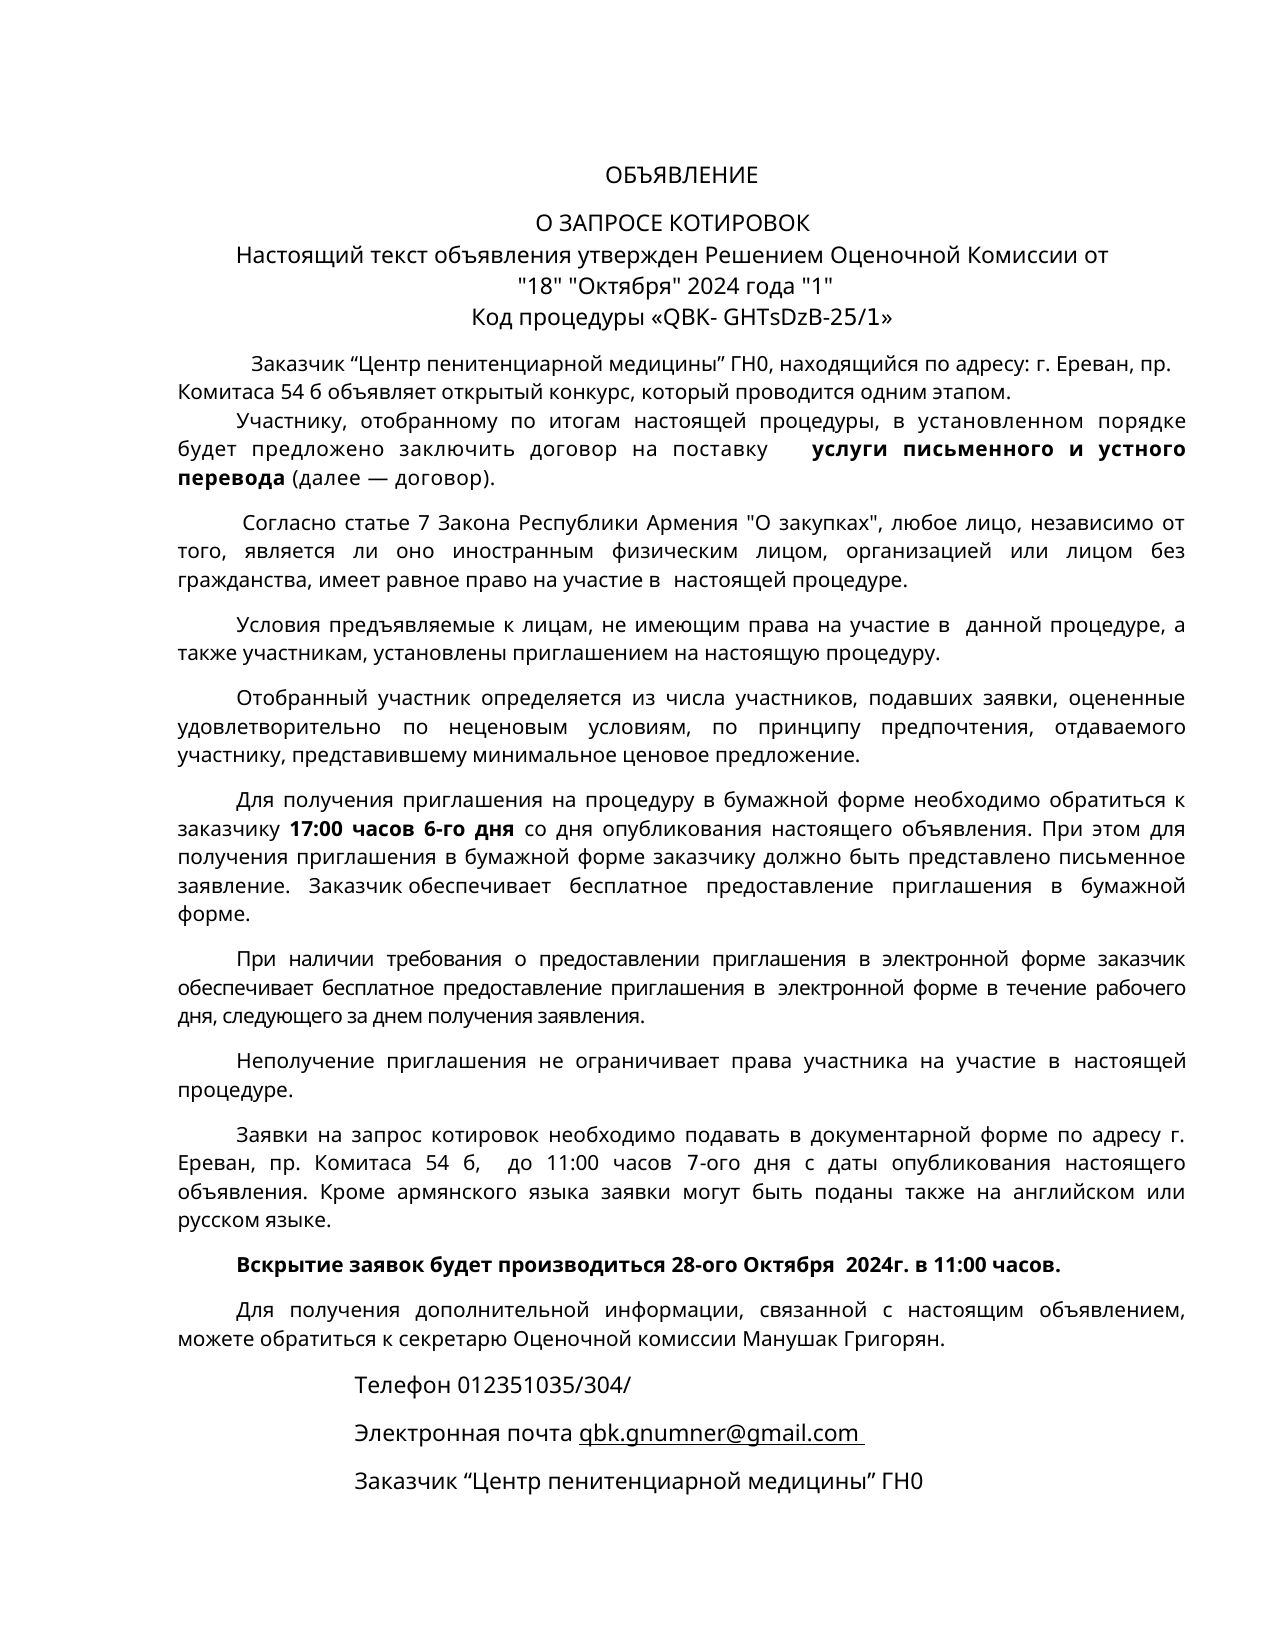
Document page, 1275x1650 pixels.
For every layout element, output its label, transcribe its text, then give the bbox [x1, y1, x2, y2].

text Настоящий текст объявления утвержден Решением Оценочной Комиссии от [112, 238, 1186, 270]
text Код процедуры «QBK- GHTsDzB-25/1» [177, 301, 1186, 332]
text При наличии требования о предоставлении приглашения в электронной форме заказчик обеспечивает бесплатное предоставление приглашения в электронной форме в течение рабочего дня, следующего за днем получения заявления. [177, 944, 1186, 1030]
text Условия предъявляемые к лицам, не имеющим права на участие в данной процедуре, а также участникам, установлены приглашением на настоящую процедуру. [177, 610, 1186, 667]
text Для получения приглашения на процедуру в бумажной форме необходимо обратиться к заказчику 17:00 часов 6-го дня со дня опубликования настоящего объявления. При этом для получения приглашения в бумажной форме заказчику должно быть представлено письменное заявление. Заказчик обеспечивает бесплатное предоставление приглашения в бумажной форме. [177, 786, 1186, 928]
text Телефон 012351035/304/ [354, 1369, 1186, 1400]
text Неполучение приглашения не ограничивает права участника на участие в настоящей процедуре. [177, 1046, 1186, 1103]
text ОБЪЯВЛЕНИЕ [177, 159, 1186, 191]
text Заказчик “Центр пенитенциарной медицины” ГН0, находящийся по адресу: г. Ереван, пр. Комитаса 54 б объявляет открытый конкурс, который проводится одним этапом. [177, 349, 1186, 406]
text Согласно статье 7 Закона Республики Армения "О закупках", любое лицо, независимо от того, является ли оно иностранным физическим лицом, организацией или лицом без гражданства, имеет равное право на участие в настоящей процедуре. [177, 508, 1186, 593]
text Заказчик “Центр пенитенциарной медицины” ГН0 [354, 1465, 1186, 1496]
text "18" "Октября" 2024 года "1" [112, 270, 1186, 301]
text Заявки на запрос котировок необходимо подавать в документарной форме по адресу г. Ереван, пр. Комитаса 54 б, до 11:00 часов 7-ого дня с даты опубликования настоящего объявления. Кроме армянского языка заявки могут быть поданы также на английском или русском языке. [177, 1120, 1186, 1234]
text Вскрытие заявок будет производиться 28-ого Октября 2024г. в 11:00 часов. [177, 1251, 1186, 1279]
text Для получения дополнительной информации, связанной с настоящим объявлением, можете обратиться к секретарю Оценочной комиссии Манушак Григорян. [177, 1296, 1186, 1352]
text Электронная почта qbk.gnumner@gmail.com [354, 1417, 1186, 1448]
text Участнику, отобранному по итогам настоящей процедуры, в установленном порядке будет предложено заключить договор на поставку услуги письменного и устного перевода (далее — договор). [177, 406, 1186, 491]
text О ЗАПРОСЕ КОТИРОВОК [112, 207, 1186, 238]
text Отобранный участник определяется из числа участников, подавших заявки, оцененные удовлетворительно по неценовым условиям, по принципу предпочтения, отдаваемого участнику, представившему минимальное ценовое предложение. [177, 683, 1186, 769]
